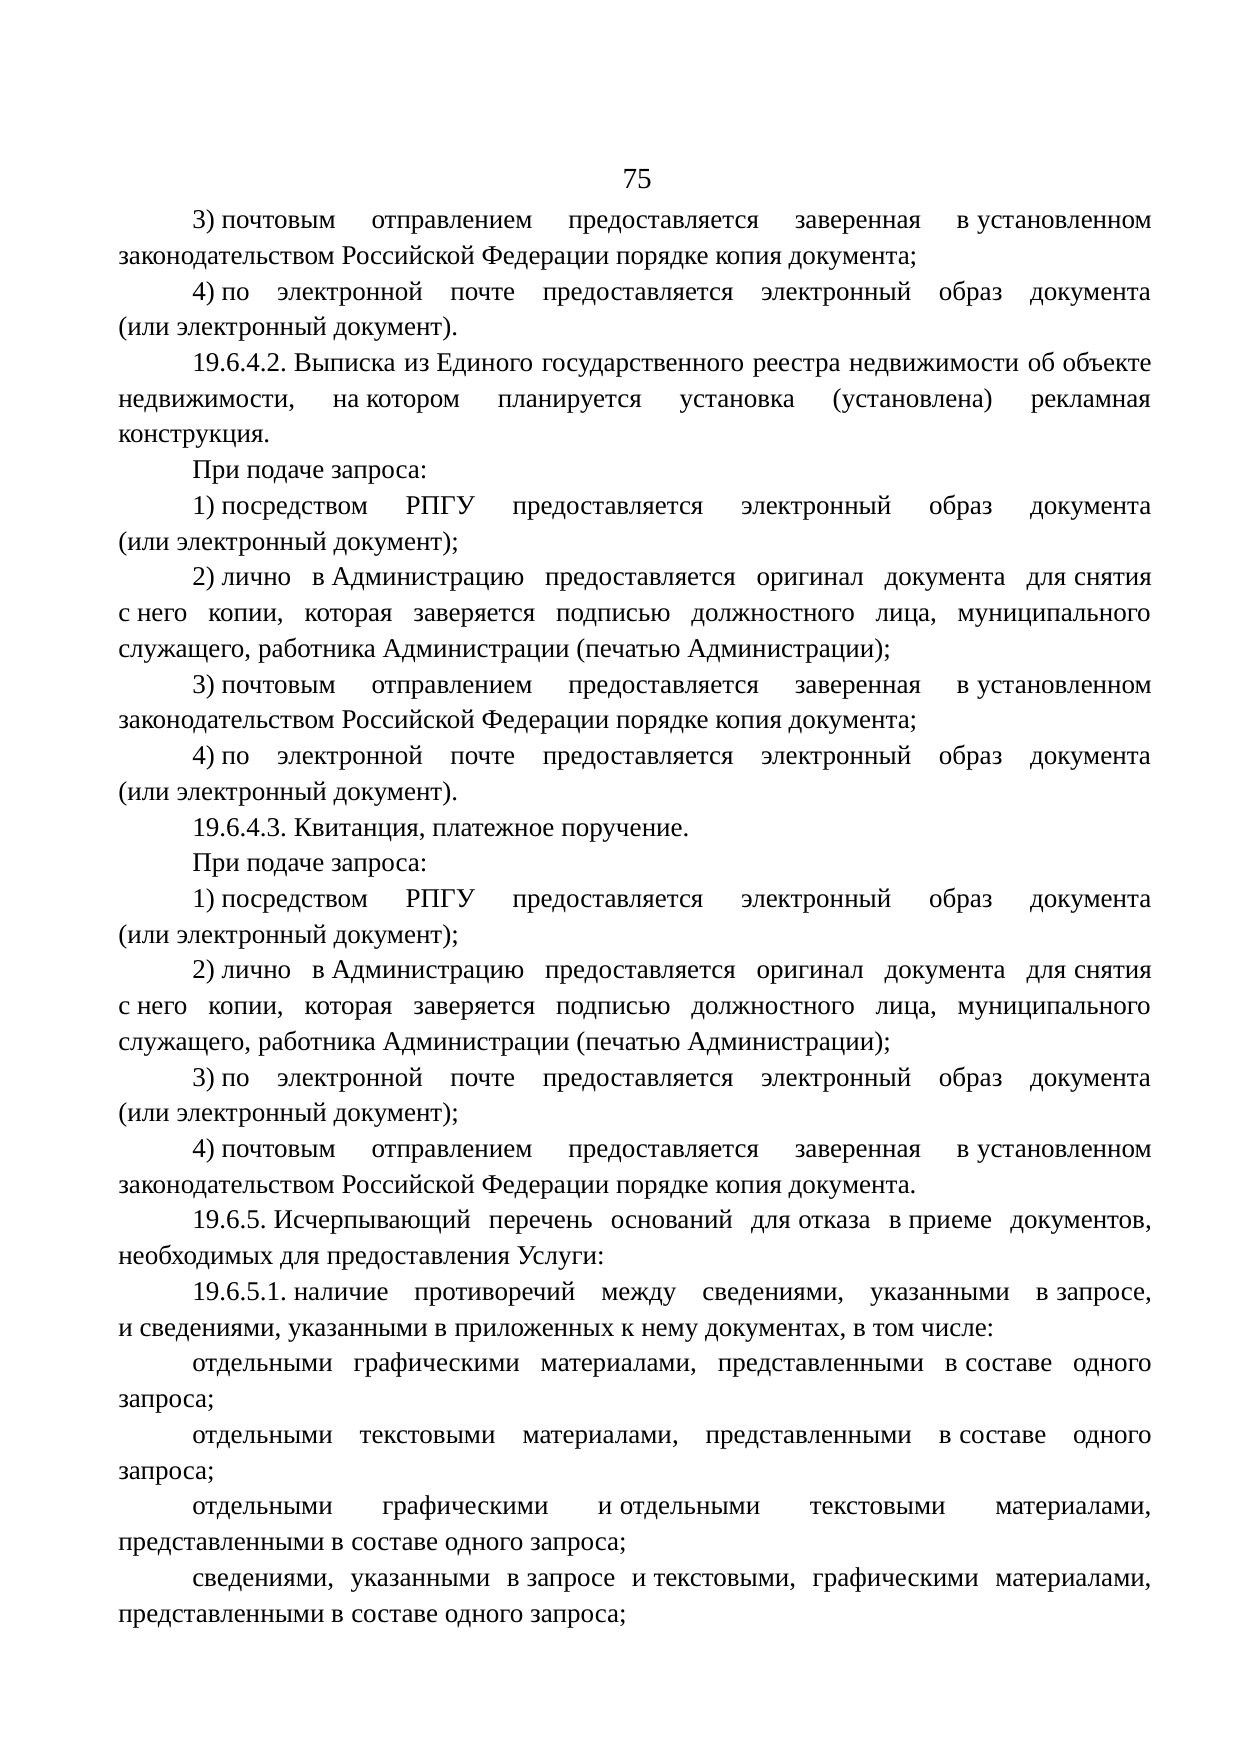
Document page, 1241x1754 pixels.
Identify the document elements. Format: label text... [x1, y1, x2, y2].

text 1) посредством РПГУ предоставляется электронный образ документа (или электронный документ); [118, 882, 1152, 949]
text 19.6.4.3. Квитанция, платежное поручение. [118, 811, 1152, 842]
text 3) почтовым отправлением предоставляется заверенная в установленном законодательством Российской Федерации порядке копия документа; [118, 203, 1152, 270]
text 19.6.5. Исчерпывающий перечень оснований для отказа в приеме документов, необходимых для предоставления Услуги: [118, 1204, 1152, 1271]
text 1) посредством РПГУ предоставляется электронный образ документа (или электронный документ); [118, 489, 1152, 556]
text 2) лично в Администрацию предоставляется оригинал документа для снятия с него копии, которая заверяется подписью должностного лица, муниципального служащего, работника Администрации (печатью Администрации); [118, 561, 1152, 663]
text 19.6.5.1. наличие противоречий между сведениями, указанными в запросе, и сведениями, указанными в приложенных к нему документах, в том числе: [118, 1275, 1152, 1342]
text 2) лично в Администрацию предоставляется оригинал документа для снятия с него копии, которая заверяется подписью должностного лица, муниципального служащего, работника Администрации (печатью Администрации); [118, 953, 1152, 1056]
text 4) по электронной почте предоставляется электронный образ документа (или электронный документ). [118, 275, 1152, 342]
text сведениями, указанными в запросе и текстовыми, графическими материалами, представленными в составе одного запроса; [118, 1561, 1152, 1628]
text 4) по электронной почте предоставляется электронный образ документа (или электронный документ). [118, 739, 1152, 806]
text При подаче запроса: [118, 846, 1152, 877]
text 19.6.4.2. Выписка из Единого государственного реестра недвижимости об объекте недвижимости, на котором планируется установка (установлена) рекламная конструкция. [118, 346, 1152, 449]
text отдельными графическими материалами, представленными в составе одного запроса; [118, 1347, 1152, 1413]
text При подаче запроса: [118, 453, 1152, 484]
text 3) почтовым отправлением предоставляется заверенная в установленном законодательством Российской Федерации порядке копия документа; [118, 668, 1152, 734]
text отдельными текстовыми материалами, представленными в составе одного запроса; [118, 1418, 1152, 1485]
text 3) по электронной почте предоставляется электронный образ документа (или электронный документ); [118, 1061, 1152, 1128]
text отдельными графическими и отдельными текстовыми материалами, представленными в составе одного запроса; [118, 1489, 1152, 1556]
text 4) почтовым отправлением предоставляется заверенная в установленном законодательством Российской Федерации порядке копия документа. [118, 1132, 1152, 1199]
